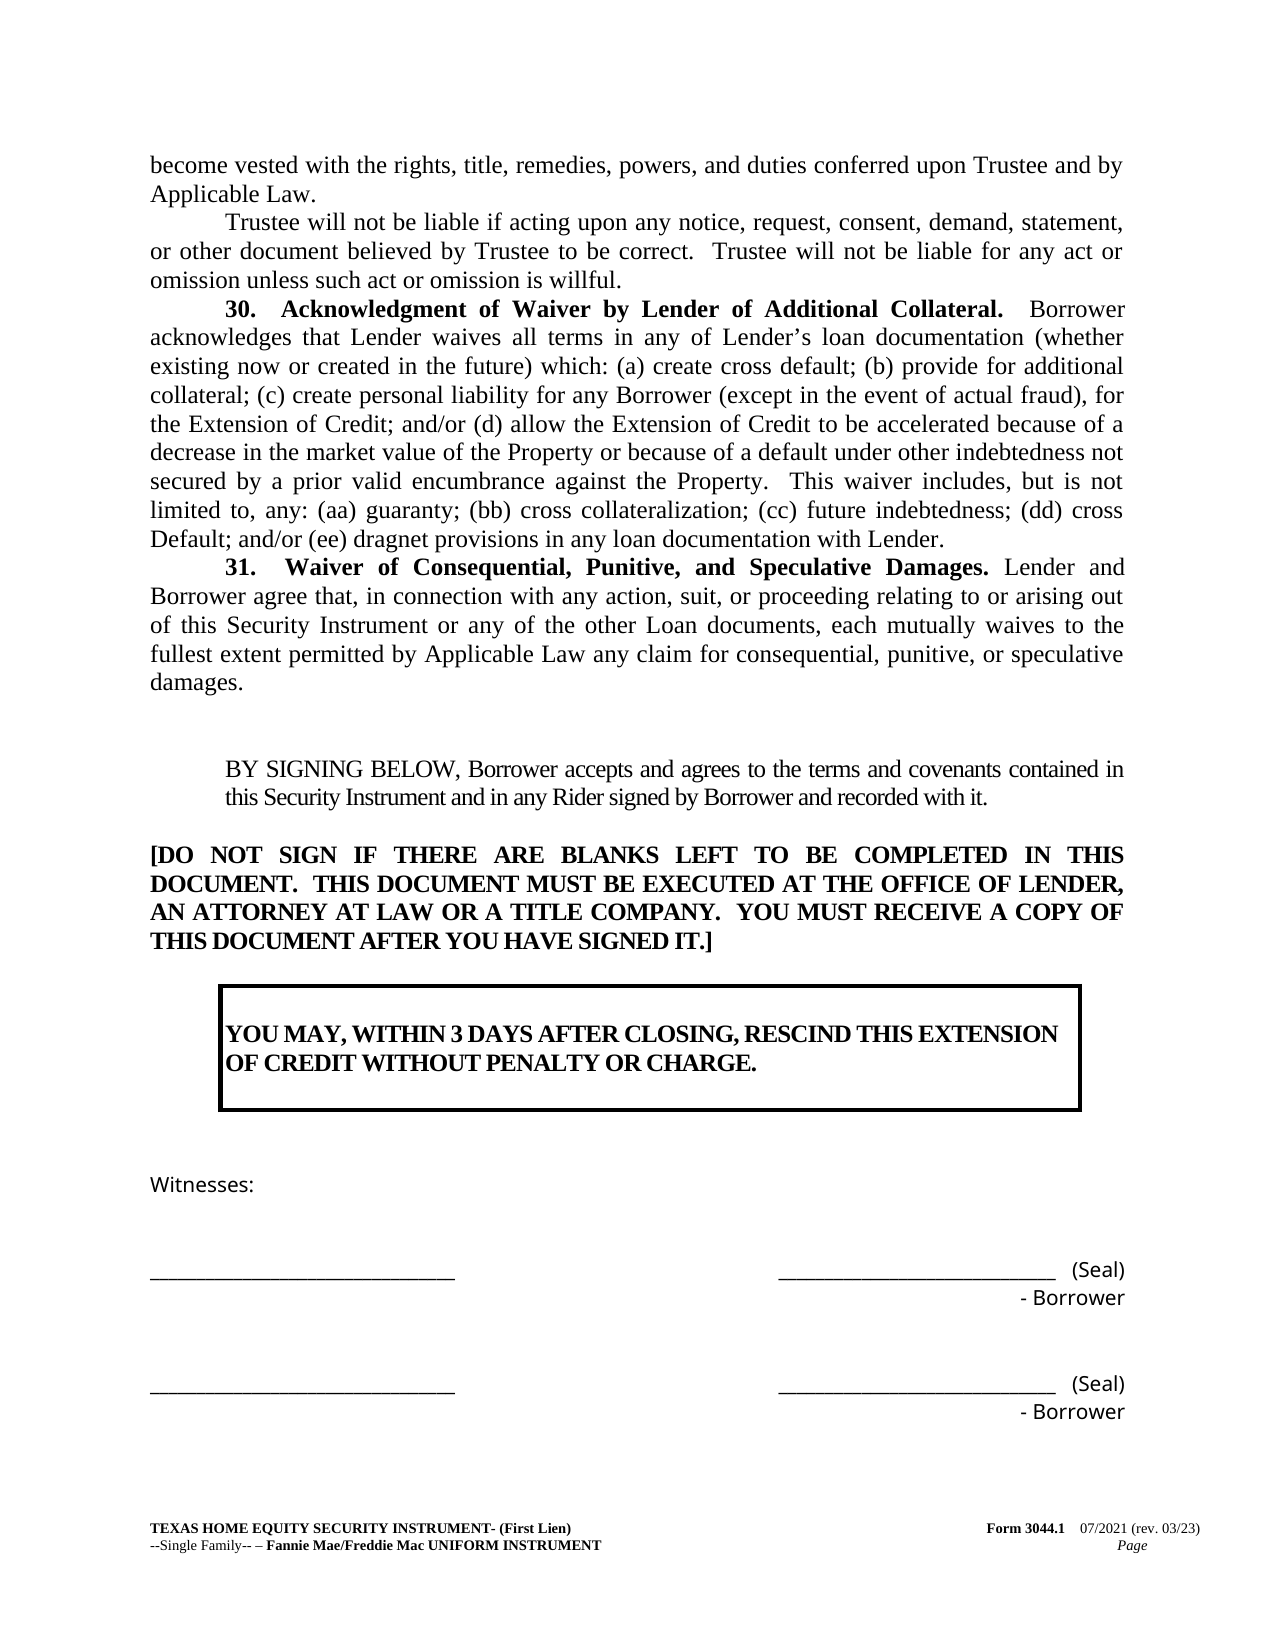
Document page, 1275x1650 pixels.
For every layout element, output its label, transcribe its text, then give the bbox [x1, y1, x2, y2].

text _________________________________ ______________________________ (Seal) [150, 1369, 1125, 1397]
text BY SIGNING BELOW, Borrower accepts and agrees to the terms and covenants contained in this Security Instrument and in any Rider signed by Borrower and recorded with it. [225, 754, 1125, 811]
text YOU MAY, WITHIN 3 DAYS AFTER CLOSING, RESCIND THIS EXTENSION [223, 1012, 1078, 1041]
text Trustee will not be liable if acting upon any notice, request, consent, demand, statement, or other document believed by Trustee to be correct. Trustee will not be liable for any act or omission unless such act or omission is willful. [150, 207, 1125, 294]
text - Borrower [150, 1283, 1125, 1312]
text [150, 150, 1125, 207]
text 31. Waiver of Consequential, Punitive, and Speculative Damages. Lender and Borrower agree that, in connection with any action, suit, or proceeding relating to or arising out of this Security Instrument or any of the other Loan documents, each mutually waives to the fullest extent permitted by Applicable Law any claim for consequential, punitive, or speculative damages. [150, 552, 1125, 696]
text - Borrower [150, 1397, 1125, 1426]
text _________________________________ ______________________________ (Seal) [150, 1255, 1125, 1283]
text Witnesses: [150, 1170, 1125, 1198]
text OF CREDIT WITHOUT PENALTY OR CHARGE. [223, 1041, 1078, 1077]
text [DO NOT SIGN IF THERE ARE BLANKS LEFT TO BE COMPLETED IN THIS DOCUMENT. THIS DOCUMENT MUST BE EXECUTED AT THE OFFICE OF LENDER, AN ATTORNEY AT LAW OR A TITLE COMPANY. YOU MUST RECEIVE A COPY OF THIS DOCUMENT AFTER YOU HAVE SIGNED IT.] [150, 840, 1125, 955]
text 30. Acknowledgment of Waiver by Lender of Additional Collateral. Borrower acknowledges that Lender waives all terms in any of Lender’s loan documentation (whether existing now or created in the future) which: (a) create cross default; (b) provide for additional collateral; (c) create personal liability for any Borrower (except in the event of actual fraud), for the Extension of Credit; and/or (d) allow the Extension of Credit to be accelerated because of a decrease in the market value of the Property or because of a default under other indebtedness not secured by a prior valid encumbrance against the Property. This waiver includes, but is not limited to, any: (aa) guaranty; (bb) cross collateralization; (cc) future indebtedness; (dd) cross Default; and/or (ee) dragnet provisions in any loan documentation with Lender. [150, 294, 1125, 552]
